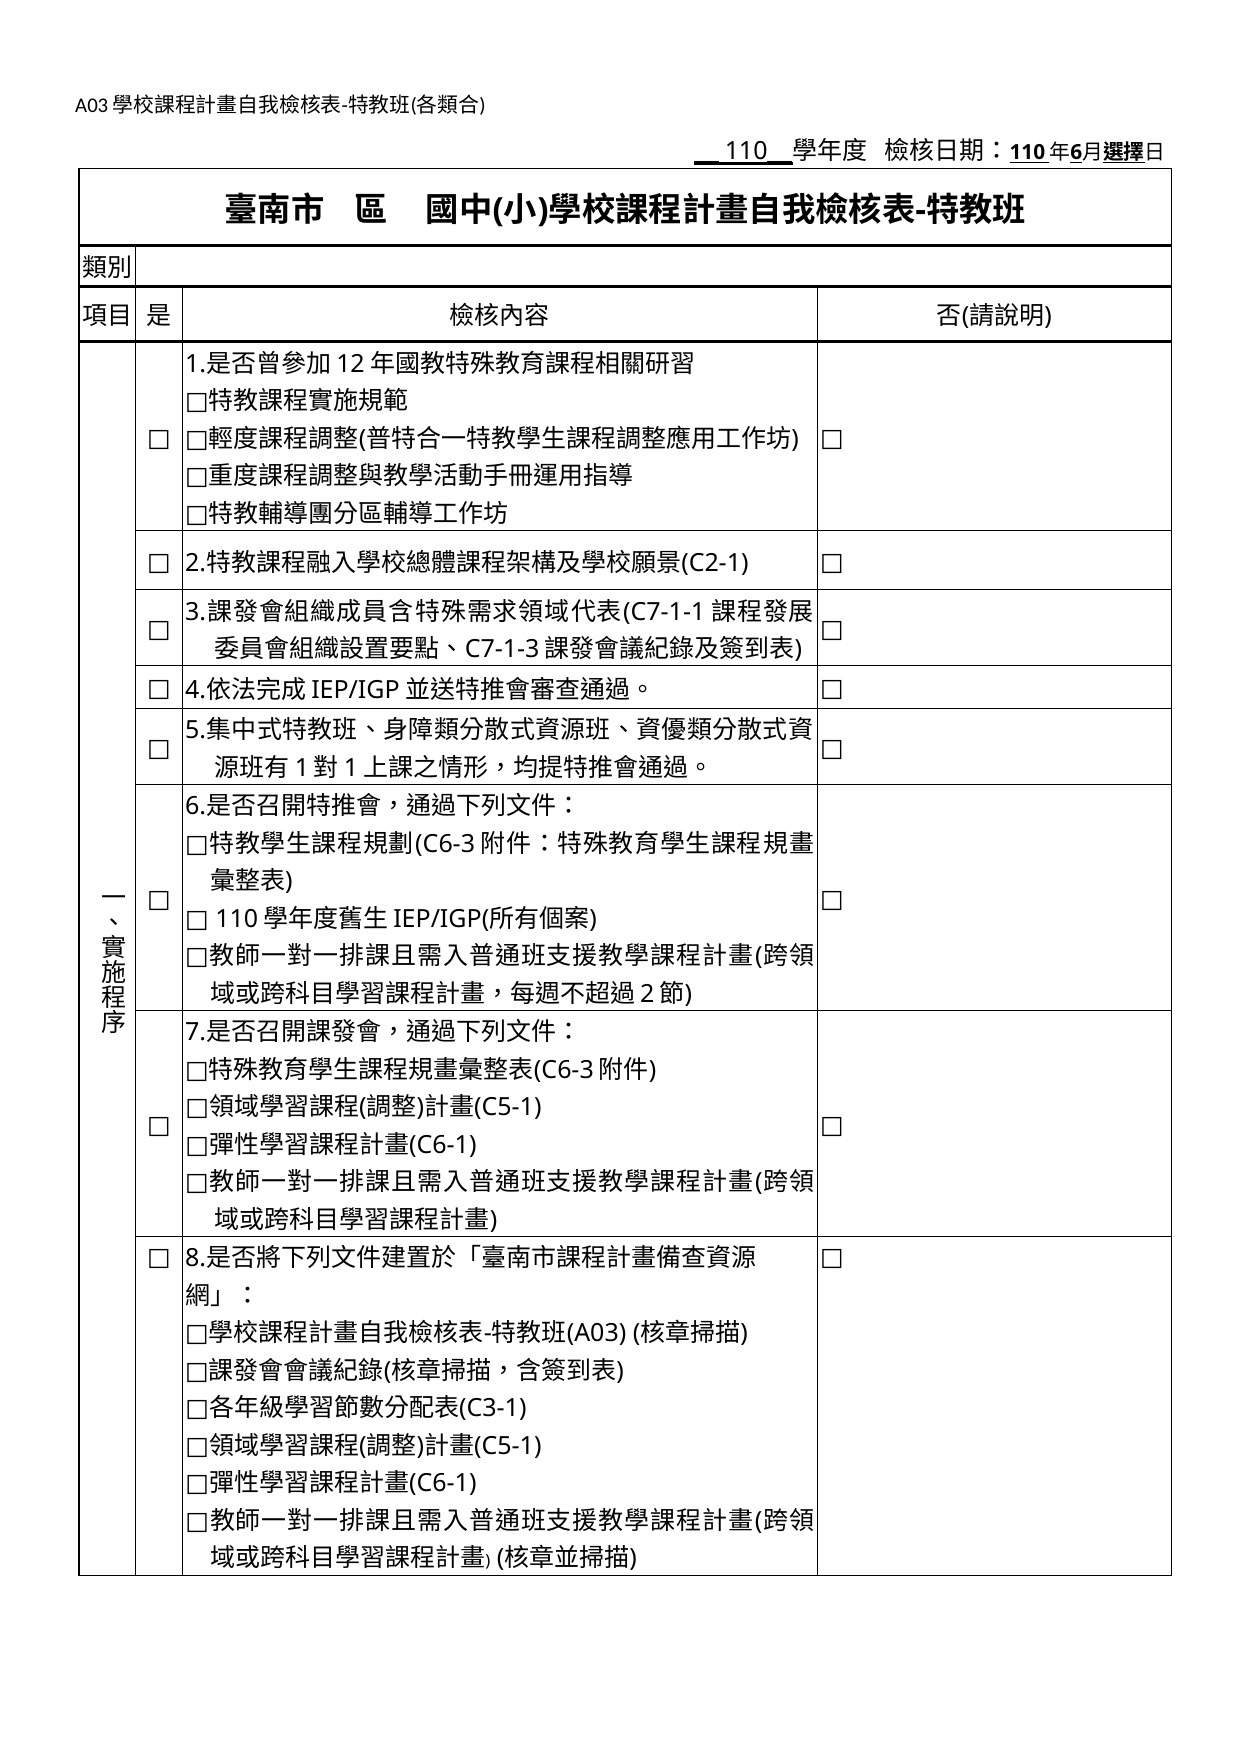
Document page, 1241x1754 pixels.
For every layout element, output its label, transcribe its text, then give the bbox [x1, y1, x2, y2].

table_cell 1.是否曾參加12年國教特殊教育課程相關研習 特教課程實施規範 輕度課程調整(普特合一特教學生課程調整應用工作坊) 重度課程調整與教學活動手冊運用指導 特教輔導團分區輔導工作坊 [183, 343, 817, 530]
table_cell [818, 343, 1171, 530]
table_cell [136, 531, 182, 589]
table_cell [818, 1011, 1171, 1236]
table_cell [136, 343, 182, 530]
table_cell [818, 531, 1171, 589]
table_cell [818, 785, 1171, 1010]
table_cell 5.集中式特教班、身障類分散式資源班、資優類分散式資源班有1對1上課之情形，均提特推會通過。 [183, 709, 817, 784]
table_cell [818, 666, 1171, 708]
table_cell [136, 709, 182, 784]
table_cell [818, 590, 1171, 665]
table_cell [136, 590, 182, 665]
table_cell 7.是否召開課發會，通過下列文件： 特殊教育學生課程規畫彙整表(C6-3附件) 領域學習課程(調整)計畫(C5-1) 彈性學習課程計畫(C6-1) 教師一對一排課且需入普通班支援教學課程計畫(跨領域或跨科目學習課程計畫) [183, 1011, 817, 1236]
table_cell 否(請說明) [818, 288, 1171, 339]
table_cell [136, 666, 182, 708]
table_header 臺南市 區 國中(小)學校課程計畫自我檢核表-特教班 [80, 169, 1171, 244]
table_cell [136, 785, 182, 1010]
table_cell [136, 1011, 182, 1236]
table_cell [136, 1237, 182, 1575]
table_cell 3.課發會組織成員含特殊需求領域代表(C7-1-1課程發展委員會組織設置要點、C7-1-3課發會議紀錄及簽到表) [183, 590, 817, 665]
table_cell [818, 709, 1171, 784]
table_cell 2.特教課程融入學校總體課程架構及學校願景(C2-1) [183, 531, 817, 589]
table_cell [136, 247, 1171, 285]
table_cell 4.依法完成IEP/IGP並送特推會審查通過。 [183, 666, 817, 708]
table_cell [818, 1237, 1171, 1575]
table_cell 檢核內容 [183, 288, 817, 339]
table_cell 8.是否將下列文件建置於「臺南市課程計畫備查資源網」： 學校課程計畫自我檢核表-特教班(A03) (核章掃描) 課發會會議紀錄(核章掃描，含簽到表) 各年級學習節數分配表(C3-1) 領域學習課程(調整)計畫(C5-1) 彈性學習課程計畫(C6-1) 教師一對一排課且需入普通班支援教學課程計畫(跨領域或跨科目學習課程計畫) (核章並掃描) [183, 1237, 817, 1575]
table_cell 項目 [80, 288, 135, 339]
table_cell 一、實施程序 [80, 343, 135, 1575]
table_cell 6.是否召開特推會，通過下列文件： 特教學生課程規劃(C6-3附件：特殊教育學生課程規畫彙整表) 110學年度舊生IEP/IGP(所有個案) 教師一對一排課且需入普通班支援教學課程計畫(跨領域或跨科目學習課程計畫，每週不超過2節) [183, 785, 817, 1010]
text ＿ 110＿學年度 檢核日期：110年月日 [75, 130, 1165, 168]
table_cell 類別 [80, 247, 135, 285]
table_cell 是 [136, 288, 182, 339]
